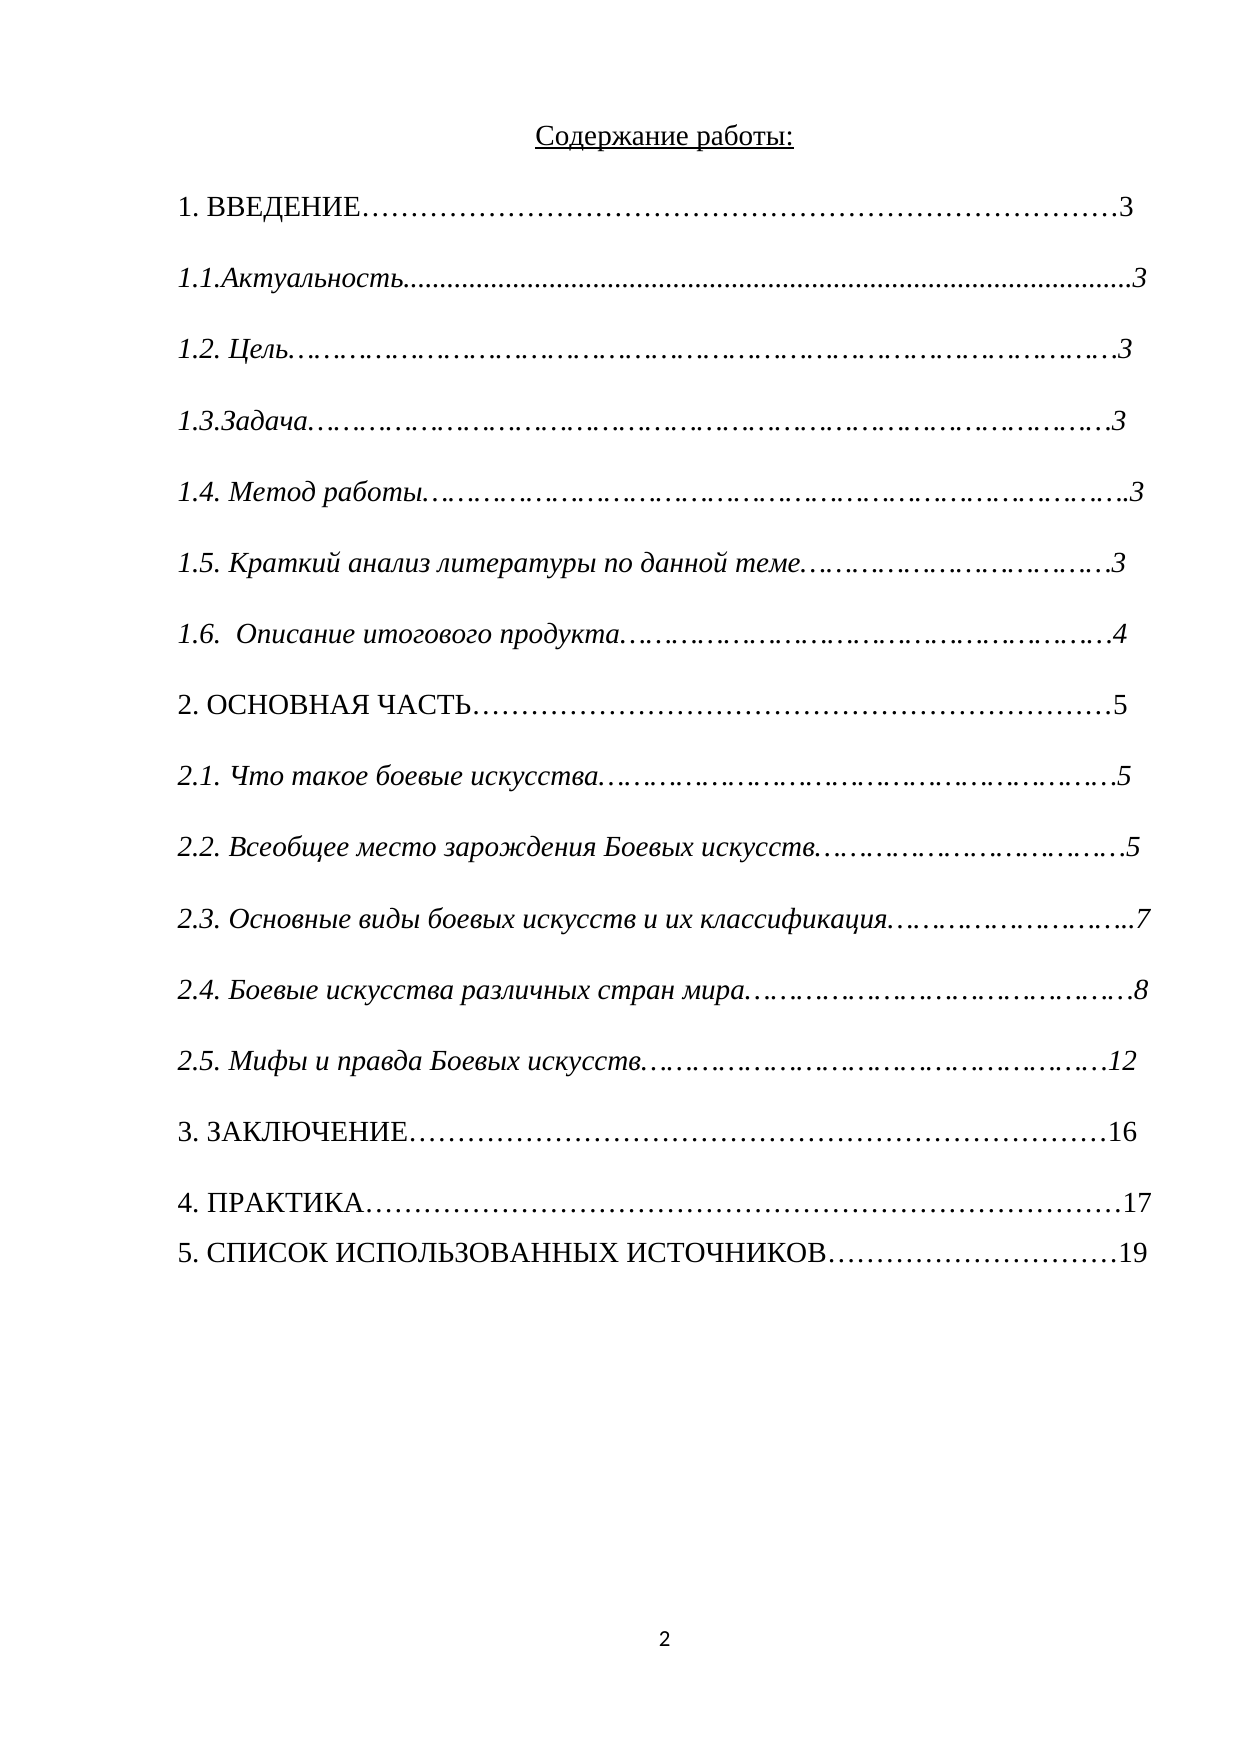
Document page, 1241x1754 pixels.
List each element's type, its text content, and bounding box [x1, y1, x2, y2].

text 2.3. Основные виды боевых искусств и их классификация………………………..7 [177, 901, 1152, 934]
text 1.2. Цель……………………………………………………………………………………3 [177, 332, 1152, 365]
text 1.6. Описание итогового продукта…………………………………………………4 [177, 616, 1152, 650]
text 1.3.Задача…………………………………………………………………………………3 [177, 403, 1152, 436]
text 2.1. Что такое боевые искусства……………………………………………………5 [177, 758, 1152, 792]
text 3. ЗАКЛЮЧЕНИЕ………………………………………………………………16 [177, 1114, 1152, 1148]
text 2.2. Всеобщее место зарождения Боевых искусств………………………………5 [177, 829, 1152, 863]
text 1.4. Метод работы……………………………………………………………………….3 [177, 474, 1152, 507]
text Содержание работы: [177, 118, 1152, 152]
text 4. ПРАКТИКА……………………………………………………………………17 5. СПИСОК ИСПОЛЬЗОВАННЫХ ИСТОЧНИКОВ…………………………19 [177, 1185, 1152, 1269]
text 1.1.Актуальность....................................................................................................3 [177, 260, 1152, 294]
text 1.5. Краткий анализ литературы по данной теме………………………………3 [177, 545, 1152, 578]
text 2. ОСНОВНАЯ ЧАСТЬ…………………………………………………………5 [177, 687, 1152, 721]
text 1. ВВЕДЕНИЕ……………………………………………………………………3 [177, 189, 1152, 223]
text 2.4. Боевые искусства различных стран мира………………………………………8 [177, 972, 1152, 1005]
text 2.5. Мифы и правда Боевых искусств………………………………………………12 [177, 1043, 1152, 1077]
